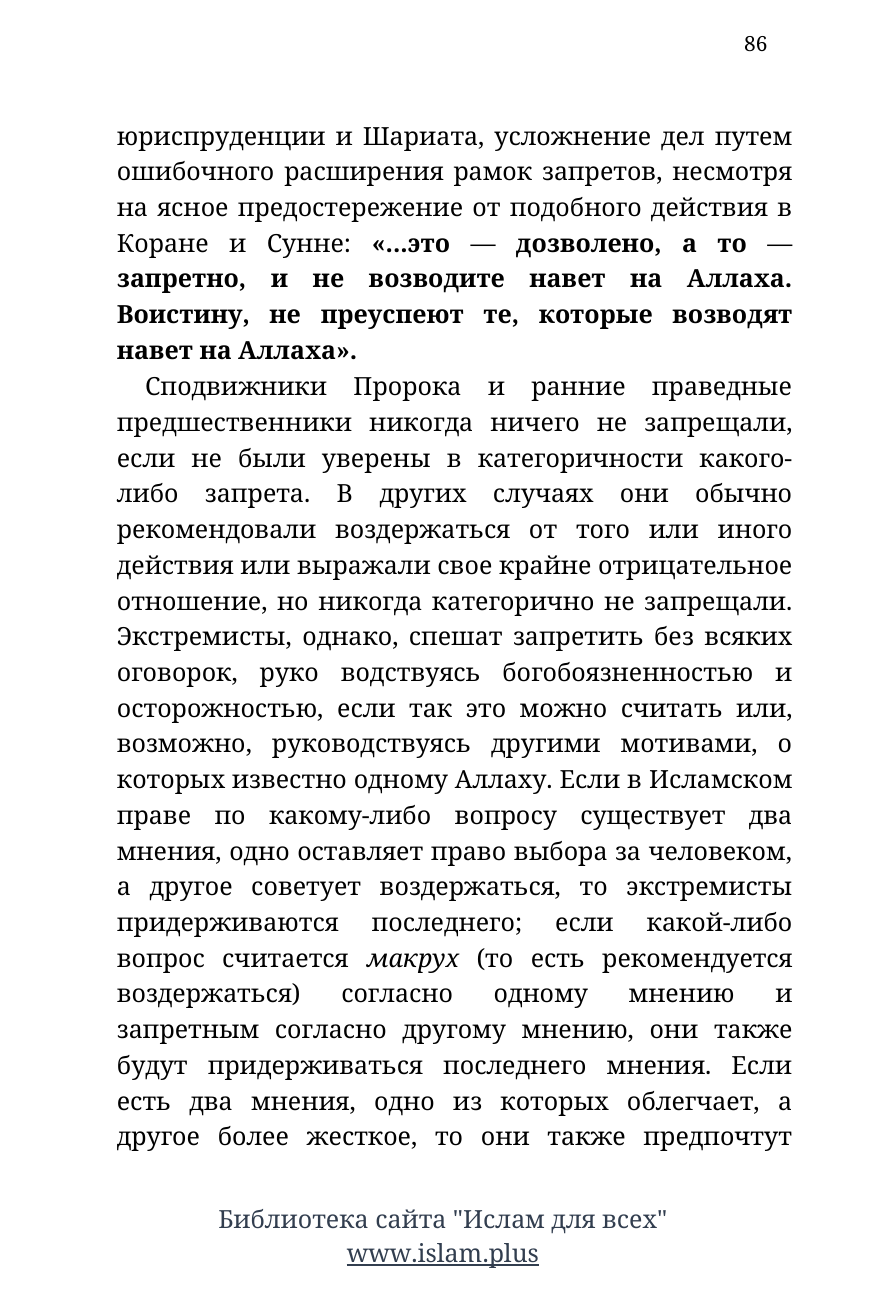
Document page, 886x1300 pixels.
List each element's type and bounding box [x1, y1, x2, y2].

text [117, 369, 793, 1153]
text [117, 118, 793, 367]
